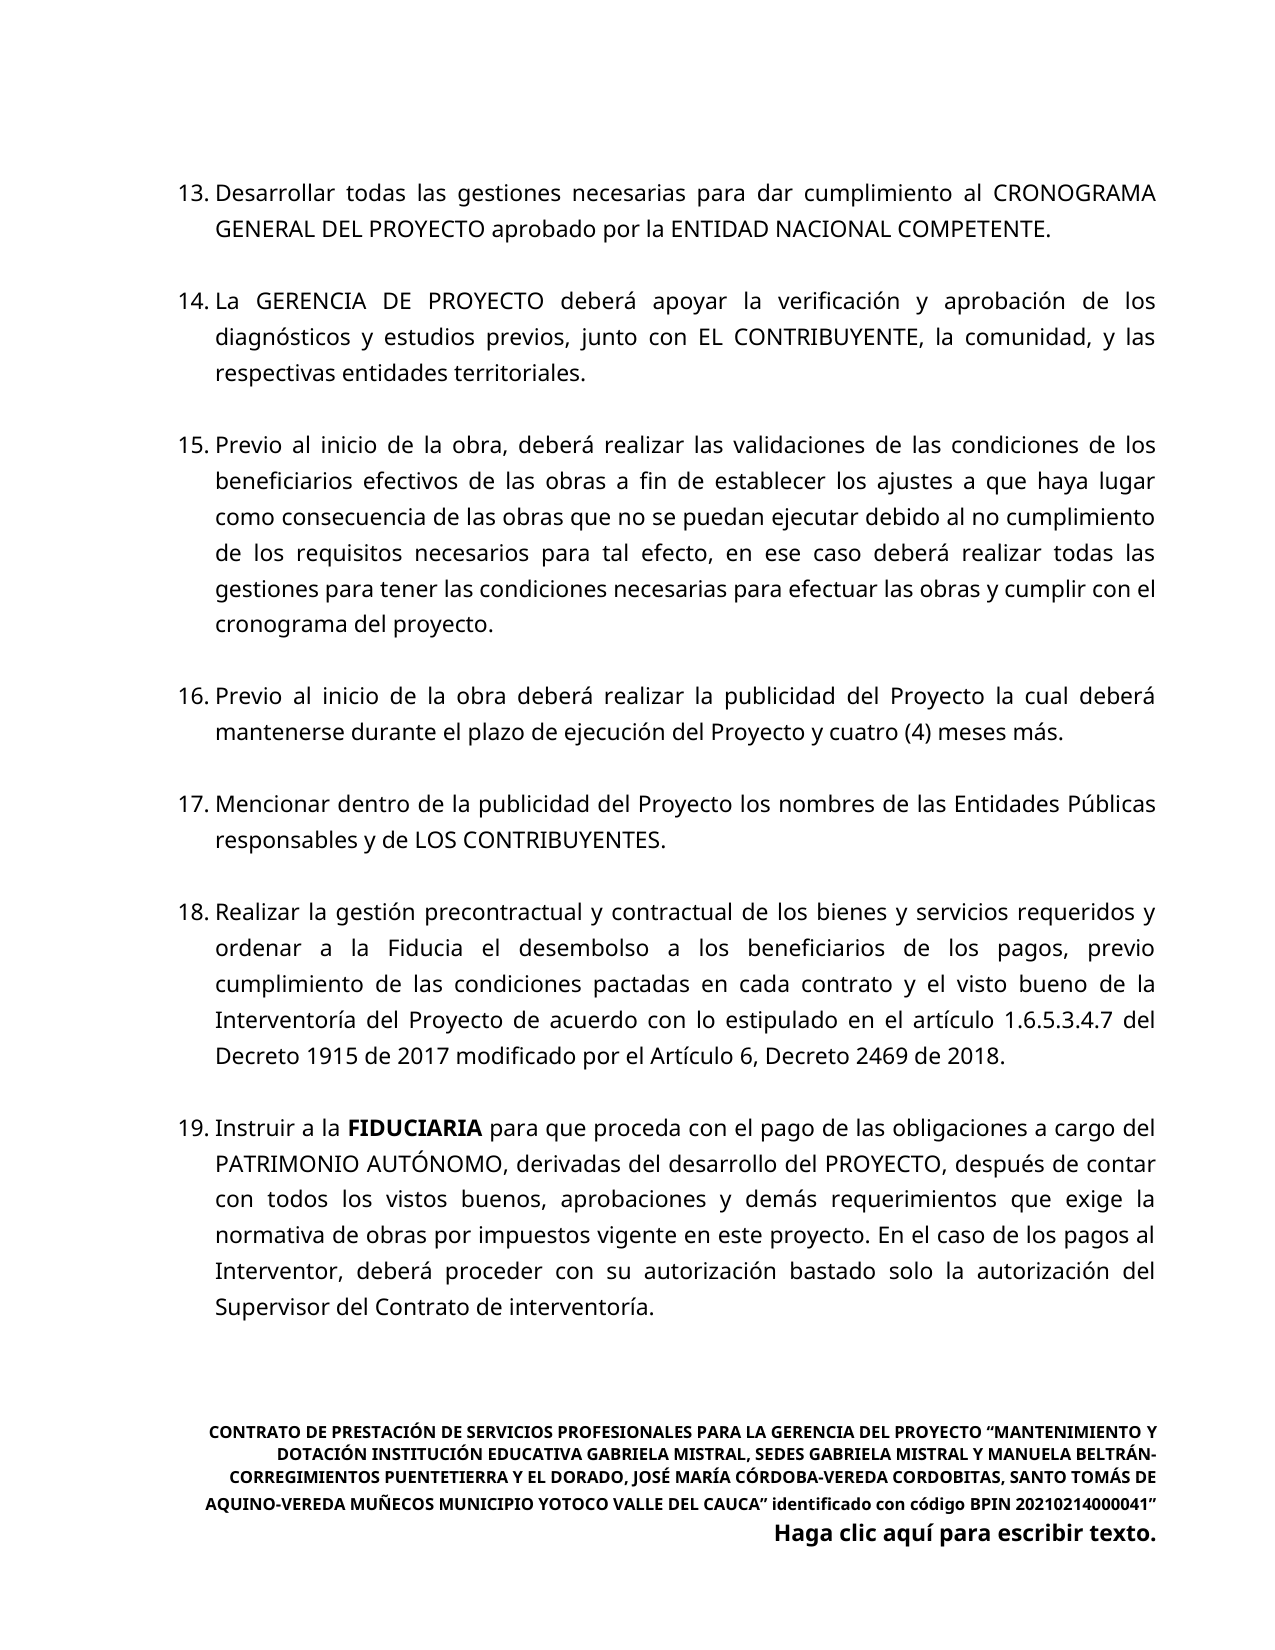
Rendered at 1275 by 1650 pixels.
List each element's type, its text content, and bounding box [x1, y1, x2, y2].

list Desarrollar todas las gestiones necesarias para dar cumplimiento al CRONOGRAMA GENERAL DEL PROYECTO aprobado por la ENTIDAD NACIONAL COMPETENTE. [177, 177, 1157, 244]
list Realizar la gestión precontractual y contractual de los bienes y servicios requeridos y ordenar a la Fiducia el desembolso a los beneficiarios de los pagos, previo cumplimiento de las condiciones pactadas en cada contrato y el visto bueno de la Interventoría del Proyecto de acuerdo con lo estipulado en el artículo 1.6.5.3.4.7 del Decreto 1915 de 2017 modificado por el Artículo 6, Decreto 2469 de 2018. [177, 896, 1157, 1071]
list Previo al inicio de la obra deberá realizar la publicidad del Proyecto la cual deberá mantenerse durante el plazo de ejecución del Proyecto y cuatro (4) meses más. [177, 680, 1157, 747]
list La GERENCIA DE PROYECTO deberá apoyar la verificación y aprobación de los diagnósticos y estudios previos, junto con EL CONTRIBUYENTE, la comunidad, y las respectivas entidades territoriales. [177, 285, 1157, 388]
list Previo al inicio de la obra, deberá realizar las validaciones de las condiciones de los beneficiarios efectivos de las obras a fin de establecer los ajustes a que haya lugar como consecuencia de las obras que no se puedan ejecutar debido al no cumplimiento de los requisitos necesarios para tal efecto, en ese caso deberá realizar todas las gestiones para tener las condiciones necesarias para efectuar las obras y cumplir con el cronograma del proyecto. [177, 429, 1157, 640]
list Mencionar dentro de la publicidad del Proyecto los nombres de las Entidades Públicas responsables y de LOS CONTRIBUYENTES. [177, 788, 1157, 855]
list Instruir a la FIDUCIARIA para que proceda con el pago de las obligaciones a cargo del PATRIMONIO AUTÓNOMO, derivadas del desarrollo del PROYECTO, después de contar con todos los vistos buenos, aprobaciones y demás requerimientos que exige la normativa de obras por impuestos vigente en este proyecto. En el caso de los pagos al Interventor, deberá proceder con su autorización bastado solo la autorización del Supervisor del Contrato de interventoría. [177, 1112, 1157, 1322]
